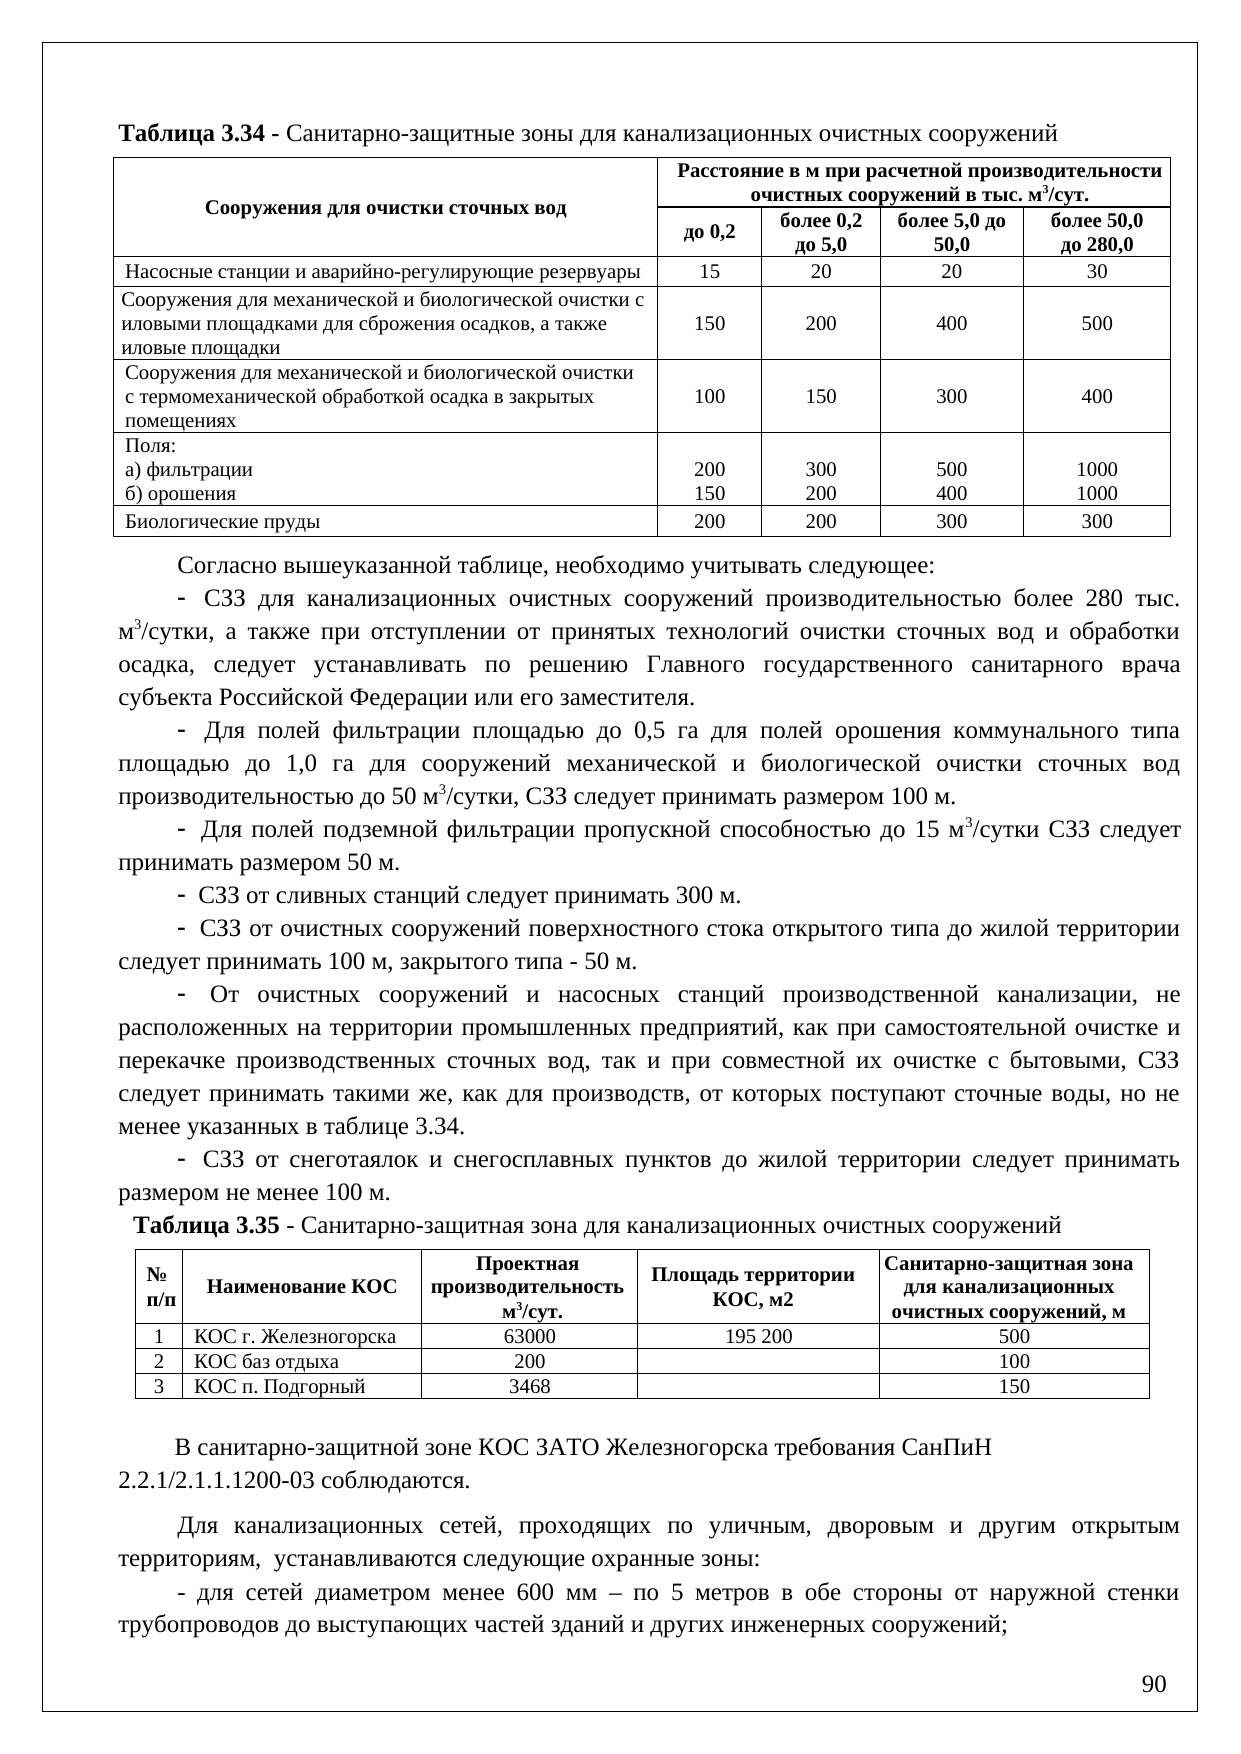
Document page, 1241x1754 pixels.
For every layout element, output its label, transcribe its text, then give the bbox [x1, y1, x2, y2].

list - для сетей диаметром менее 600 мм – по 5 метров в обе стороны от наружной стенки трубопроводов до выступающих частей зданий и других инженерных сооружений; [118, 1577, 1181, 1638]
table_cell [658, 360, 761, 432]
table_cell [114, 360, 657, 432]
text В санитарно-защитной зоне КОС ЗАТО Железногорска требования СанПиН 2.2.1/2.1.1.1200-03 соблюдаются. [118, 1432, 1137, 1494]
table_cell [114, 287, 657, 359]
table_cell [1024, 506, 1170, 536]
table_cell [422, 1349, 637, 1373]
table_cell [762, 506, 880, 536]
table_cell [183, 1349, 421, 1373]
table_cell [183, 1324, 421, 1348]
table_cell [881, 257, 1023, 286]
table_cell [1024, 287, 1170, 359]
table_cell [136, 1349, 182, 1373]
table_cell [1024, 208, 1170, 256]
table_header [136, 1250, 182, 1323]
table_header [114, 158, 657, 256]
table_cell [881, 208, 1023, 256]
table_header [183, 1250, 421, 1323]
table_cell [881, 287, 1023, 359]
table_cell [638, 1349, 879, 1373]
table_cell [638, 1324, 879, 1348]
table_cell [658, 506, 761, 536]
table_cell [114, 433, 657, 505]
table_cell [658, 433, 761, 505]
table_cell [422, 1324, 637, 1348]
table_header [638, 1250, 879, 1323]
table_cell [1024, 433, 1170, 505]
list От очистных сооружений и насосных станций производственной канализации, не расположенных на территории промышленных предприятий, как при самостоятельной очистке и перекачке производственных сточных вод, так и при совместной их очистке с бытовыми, СЗЗ следует принимать такими же, как для производств, от которых поступают сточные воды, но не менее указанных в таблице 3.34. [118, 979, 1181, 1140]
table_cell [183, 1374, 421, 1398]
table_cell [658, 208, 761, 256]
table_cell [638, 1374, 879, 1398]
text Таблица 3.34 - Санитарно-защитные зоны для канализационных очистных сооружений [118, 118, 1181, 147]
list Для полей подземной фильтрации пропускной способностью до 15 м3/сутки СЗЗ следует принимать размером 50 м. [118, 814, 1181, 876]
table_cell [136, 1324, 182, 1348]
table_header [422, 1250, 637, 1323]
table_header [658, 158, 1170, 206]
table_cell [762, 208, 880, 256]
list Таблица 3.35 - Санитарно-защитная зона для канализационных очистных сооружений [118, 1210, 1167, 1239]
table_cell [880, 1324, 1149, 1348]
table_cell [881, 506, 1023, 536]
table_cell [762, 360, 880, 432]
list Для полей фильтрации площадью до 0,5 га для полей орошения коммунального типа площадью до 1,0 га для сооружений механической и биологической очистки сточных вод производительностью до 50 м3/сутки, СЗЗ следует принимать размером 100 м. [118, 715, 1181, 809]
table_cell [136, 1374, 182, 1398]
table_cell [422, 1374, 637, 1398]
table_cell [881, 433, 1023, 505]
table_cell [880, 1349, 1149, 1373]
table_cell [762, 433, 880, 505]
text Согласно вышеуказанной таблице, необходимо учитывать следующее: [118, 550, 1181, 578]
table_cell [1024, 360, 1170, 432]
list СЗЗ для канализационных очистных сооружений производительностью более 280 тыс. м3/сутки, а также при отступлении от принятых технологий очистки сточных вод и обработки осадка, следует устанавливать по решению Главного государственного санитарного врача субъекта Российской Федерации или его заместителя. [118, 583, 1181, 711]
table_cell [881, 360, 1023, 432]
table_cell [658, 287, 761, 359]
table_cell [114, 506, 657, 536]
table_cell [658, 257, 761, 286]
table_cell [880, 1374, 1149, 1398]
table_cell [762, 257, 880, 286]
list Для канализационных сетей, проходящих по уличным, дворовым и другим открытым территориям, устанавливаются следующие охранные зоны: [118, 1511, 1181, 1572]
list СЗЗ от сливных станций следует принимать 300 м. [118, 880, 1181, 909]
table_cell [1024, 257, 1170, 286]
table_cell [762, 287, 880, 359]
list СЗЗ от снеготаялок и снегосплавных пунктов до жилой территории следует принимать размером не менее 100 м. [118, 1144, 1181, 1206]
list СЗЗ от очистных сооружений поверхностного стока открытого типа до жилой территории следует принимать 100 м, закрытого типа - 50 м. [118, 913, 1181, 975]
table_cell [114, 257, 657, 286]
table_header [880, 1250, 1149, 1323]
